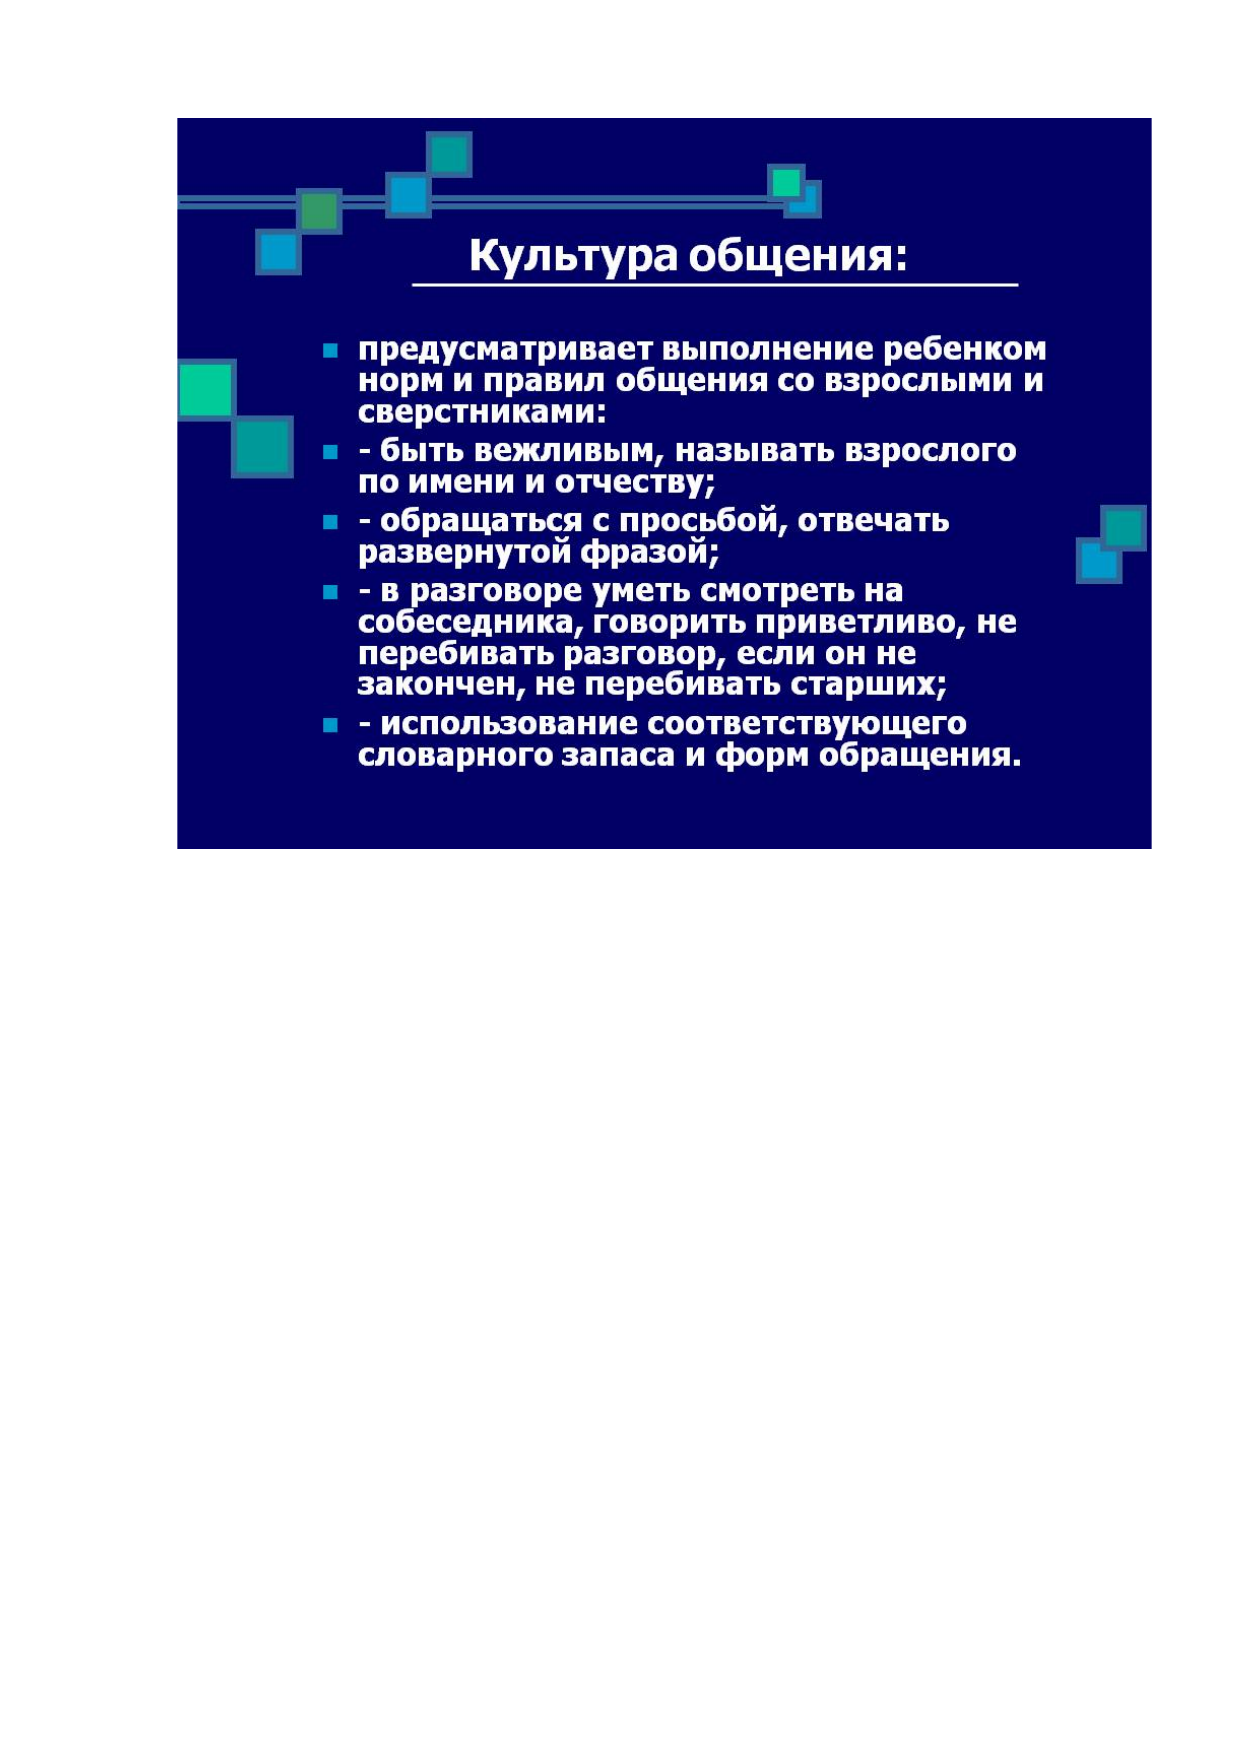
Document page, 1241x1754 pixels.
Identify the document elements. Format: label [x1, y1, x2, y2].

picture [177, 118, 1152, 849]
